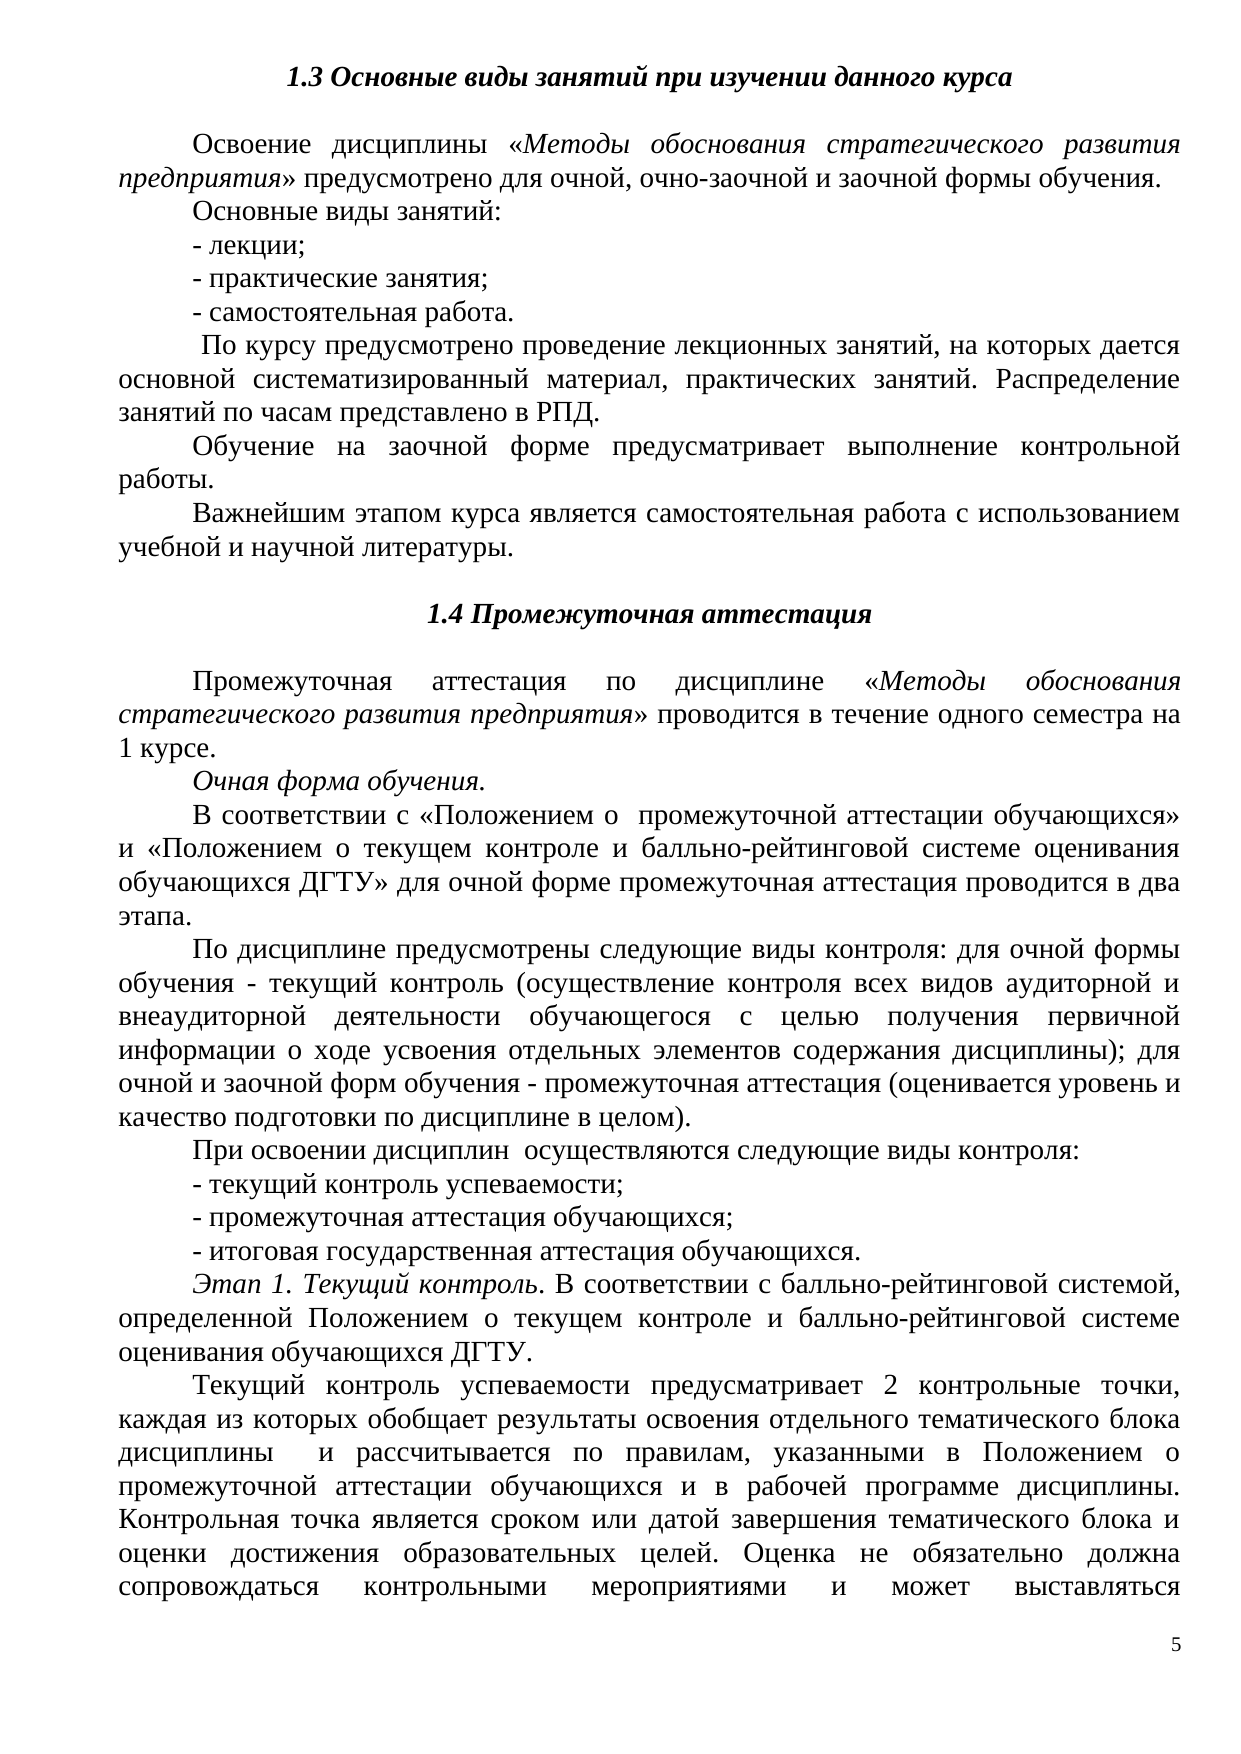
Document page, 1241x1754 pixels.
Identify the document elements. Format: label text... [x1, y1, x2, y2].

text Основные виды занятий: [118, 193, 1181, 227]
list По дисциплине предусмотрены следующие виды контроля: для очной формы обучения - текущий контроль (осуществление контроля всех видов аудиторной и внеаудиторной деятельности обучающегося с целью получения первичной информации о ходе усвоения отдельных элементов содержания дисциплины); для очной и заочной форм обучения - промежуточная аттестация (оценивается уровень и качество подготовки по дисциплине в целом). [118, 931, 1181, 1132]
text Освоение дисциплины «Методы обоснования стратегического развития предприятия» предусмотрено для очной, очно-заочной и заочной формы обучения. [118, 126, 1181, 193]
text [118, 1367, 1181, 1602]
text - текущий контроль успеваемости; [118, 1166, 1181, 1199]
text В соответствии с «Положением о промежуточной аттестации обучающихся» и «Положением о текущем контроле и балльно-рейтинговой системе оценивания обучающихся ДГТУ» для очной форме промежуточная аттестация проводится в два этапа. [118, 797, 1181, 931]
text - практические занятия; [118, 260, 1181, 294]
text Обучение на заочной форме предусматривает выполнение контрольной работы. [118, 428, 1181, 495]
text При освоении дисциплин осуществляются следующие виды контроля: [118, 1132, 1181, 1166]
text Важнейшим этапом курса является самостоятельная работа с использованием учебной и научной литературы. [118, 495, 1181, 562]
text - промежуточная аттестация обучающихся; [118, 1199, 1181, 1233]
text - лекции; [118, 227, 1181, 260]
subtitle 1.4 Промежуточная аттестация [118, 596, 1181, 629]
subtitle 1.3 Основные виды занятий при изучении данного курса [118, 59, 1181, 93]
text Этап 1. Текущий контроль. В соответствии с балльно-рейтинговой системой, определенной Положением о текущем контроле и балльно-рейтинговой системе оценивания обучающихся ДГТУ. [118, 1267, 1181, 1367]
text Промежуточная аттестация по дисциплине «Методы обоснования стратегического развития предприятия» проводится в течение одного семестра на 1 курсе. [118, 663, 1181, 763]
text Очная форма обучения. [118, 763, 1181, 797]
text По курсу предусмотрено проведение лекционных занятий, на которых дается основной систематизированный материал, практических занятий. Распределение занятий по часам представлено в РПД. [118, 327, 1181, 428]
text - самостоятельная работа. [118, 294, 1181, 327]
text - итоговая государственная аттестация обучающихся. [118, 1233, 1181, 1267]
